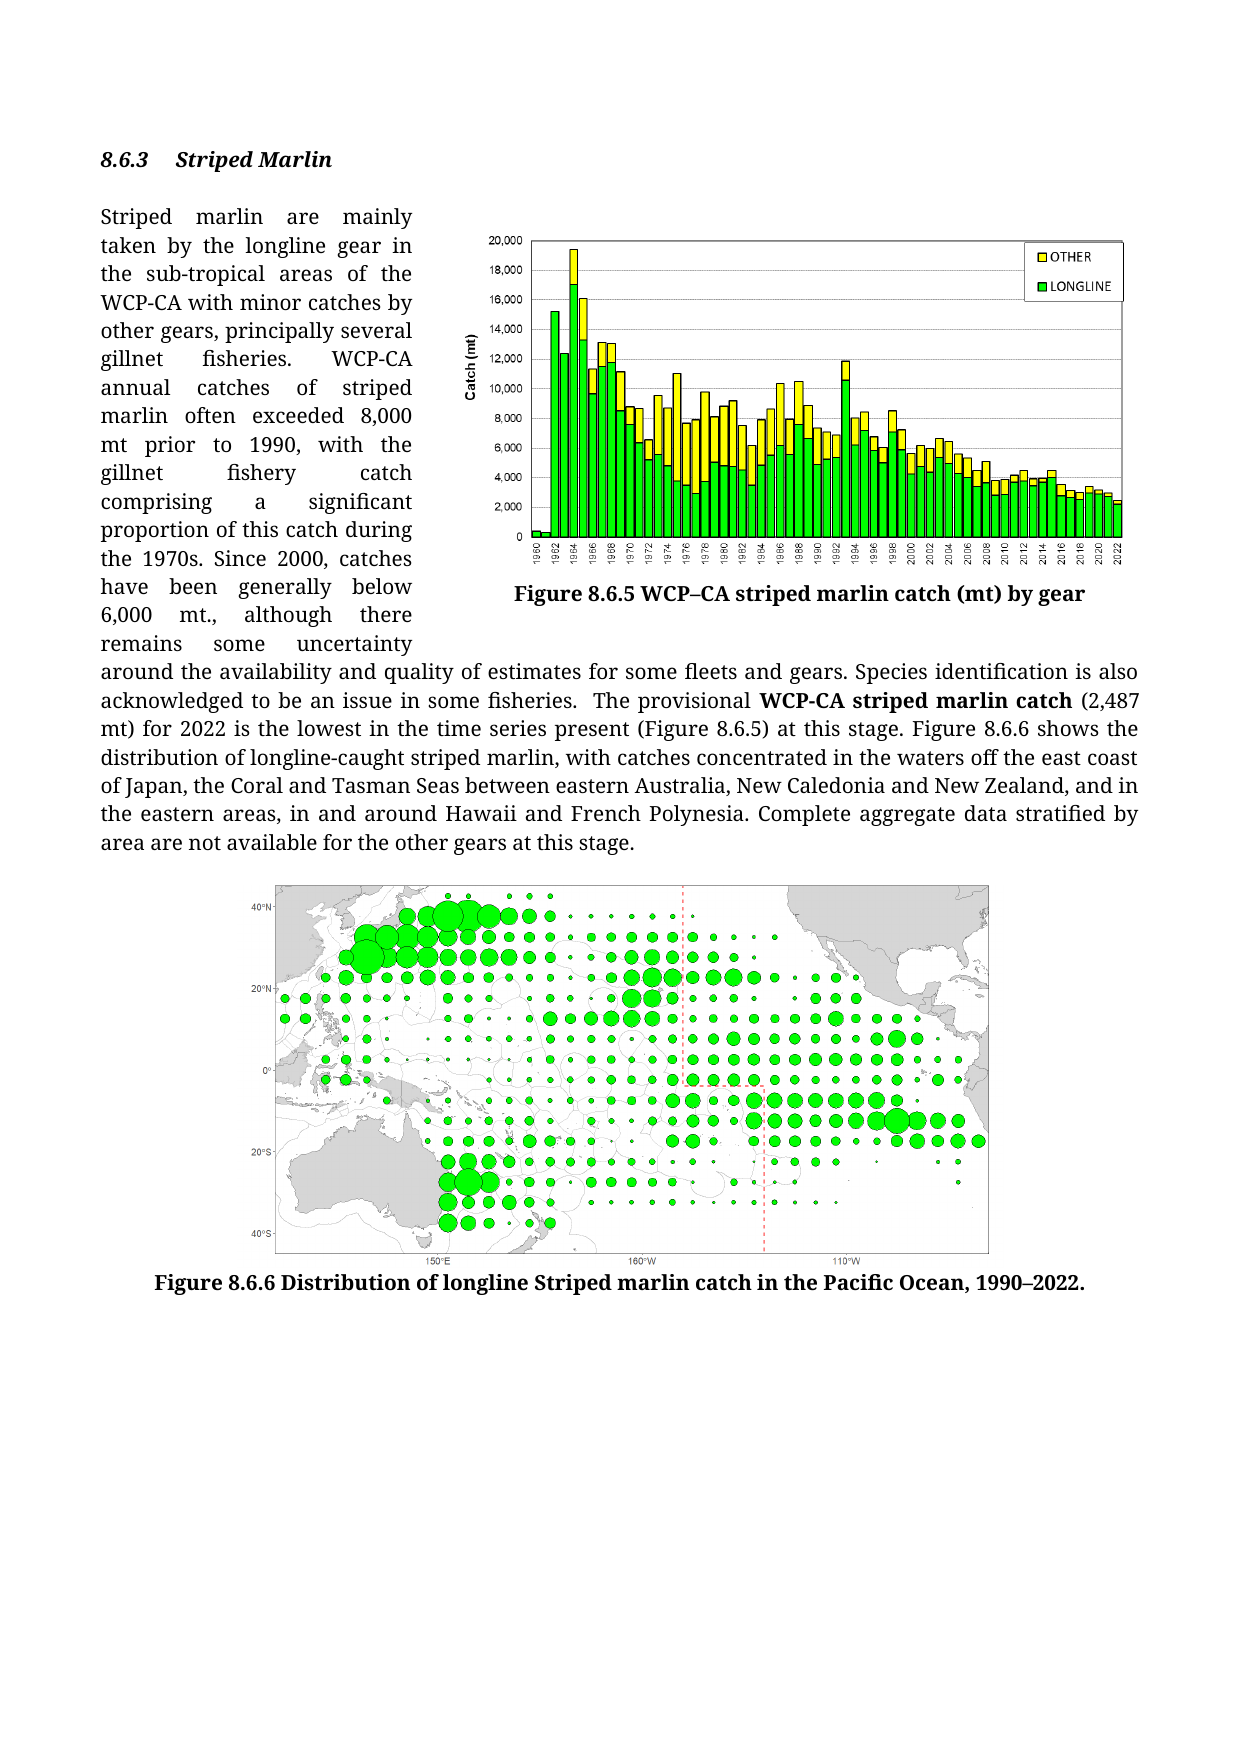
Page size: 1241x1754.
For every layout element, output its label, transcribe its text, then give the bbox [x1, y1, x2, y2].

subtitle 8.6.3 Striped Marlin [100, 146, 1140, 174]
text Figure 8.6.6 Distribution of longline Striped marlin catch in the Pacific Ocean, 1990–2022. [100, 1268, 1140, 1296]
picture [236, 885, 1004, 1268]
picture [457, 211, 1137, 580]
